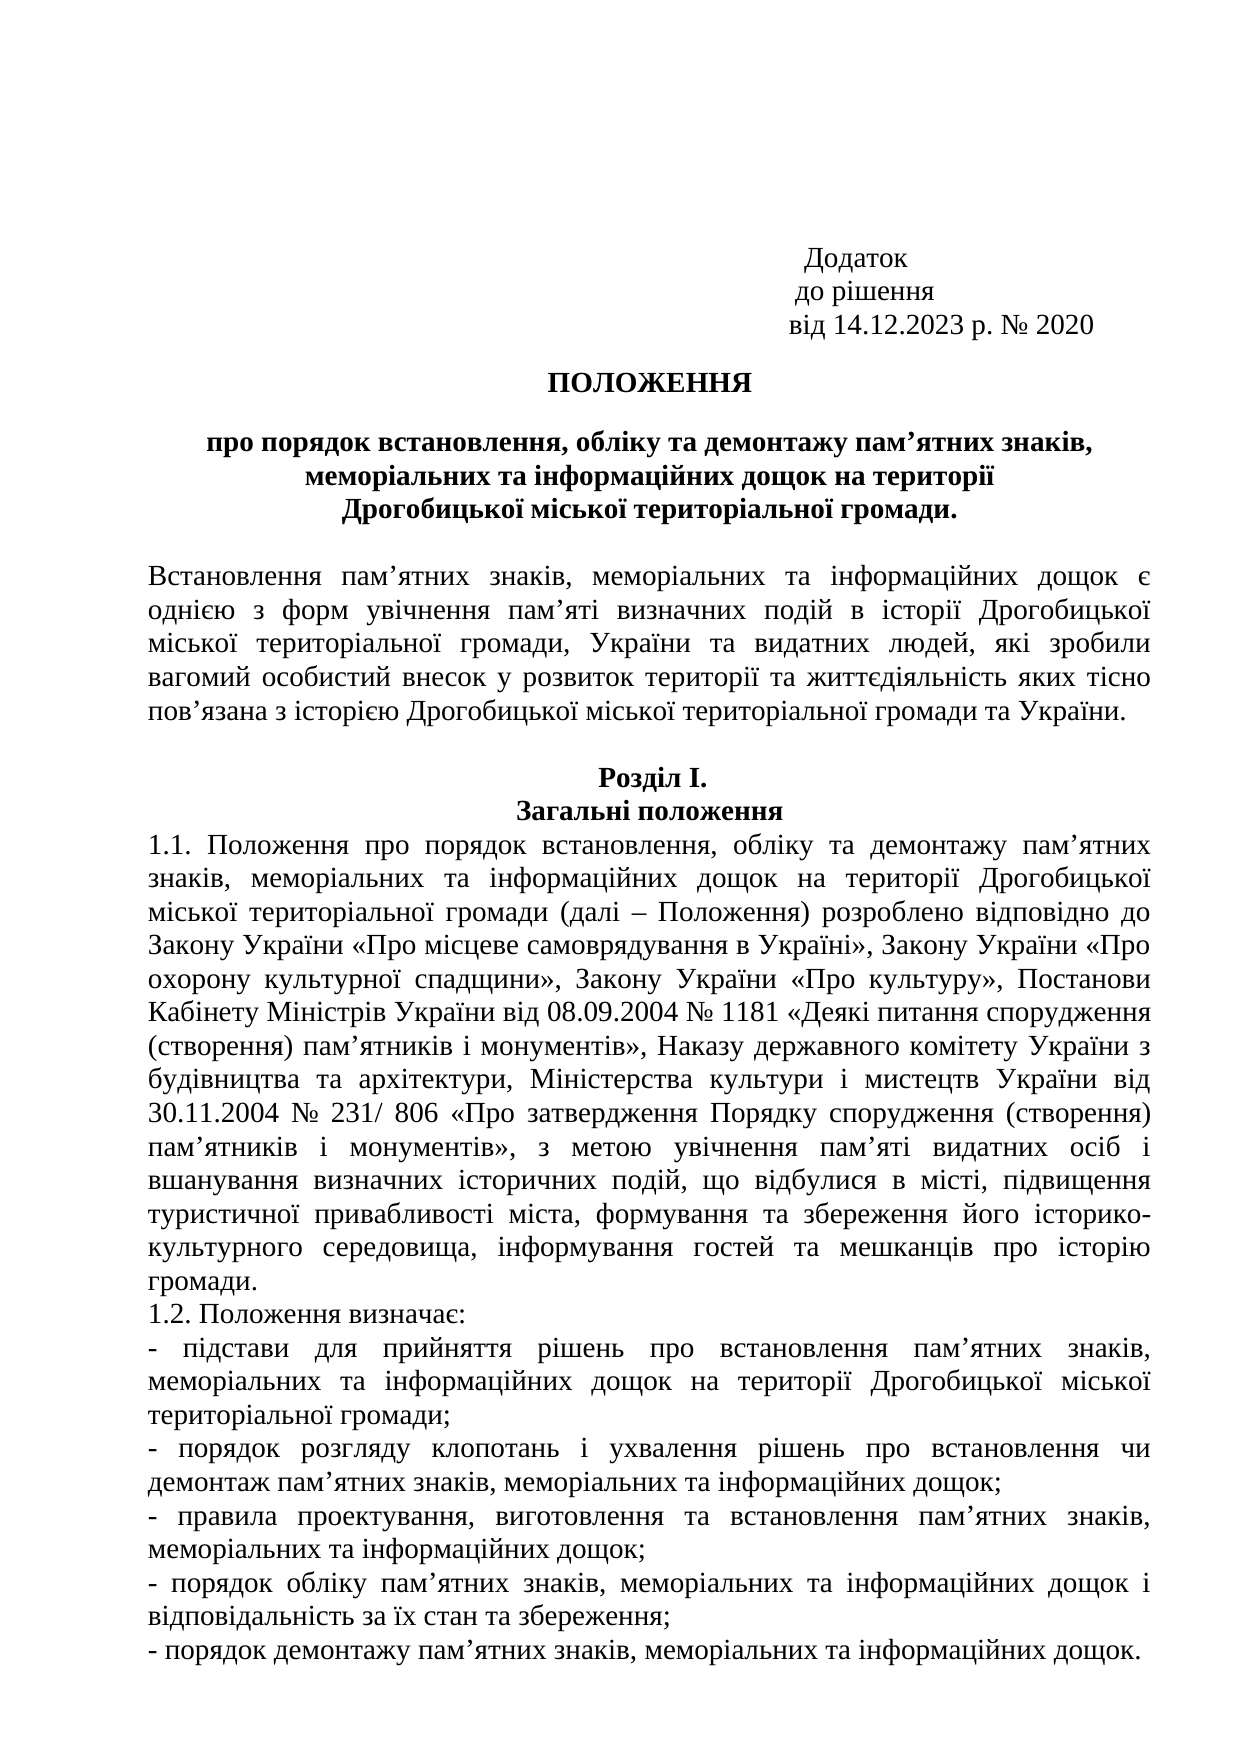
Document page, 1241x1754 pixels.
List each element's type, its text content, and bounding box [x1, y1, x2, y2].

text - порядок демонтажу пам’ятних знаків, меморіальних та інформаційних дощок. [148, 1632, 1152, 1665]
text Загальні положення [148, 793, 1152, 827]
text 1.2. Положення визначає: [148, 1296, 1152, 1330]
text Додаток [148, 240, 1152, 273]
text - порядок розгляду клопотань і ухвалення рішень про встановлення чи демонтаж пам’ятних знаків, меморіальних та інформаційних дощок; [148, 1431, 1152, 1498]
text про порядок встановлення, обліку та демонтажу пам’ятних знаків, меморіальних та інформаційних дощок на території [148, 424, 1152, 491]
text Розділ I. [148, 760, 1152, 793]
text Дрогобицької міської територіальної громади. [148, 491, 1152, 525]
text ПОЛОЖЕННЯ [148, 366, 1152, 399]
text до рішення [148, 273, 1152, 307]
text - правила проектування, виготовлення та встановлення пам’ятних знаків, меморіальних та інформаційних дощок; [148, 1498, 1152, 1565]
text від 14.12.2023 р. № 2020 [148, 307, 1152, 340]
text - порядок обліку пам’ятних знаків, меморіальних та інформаційних дощок і відповідальність за їх стан та збереження; [148, 1565, 1152, 1632]
text - підстави для прийняття рішень про встановлення пам’ятних знаків, меморіальних та інформаційних дощок на території Дрогобицької міської територіальної громади; [148, 1330, 1152, 1431]
text 1.1. Положення про порядок встановлення, обліку та демонтажу пам’ятних знаків, меморіальних та інформаційних дощок на території Дрогобицької міської територіальної громади (далі – Положення) розроблено відповідно до Закону України «Про місцеве самоврядування в Україні», Закону України «Про охорону культурної спадщини», Закону України «Про культуру», Постанови Кабінету Міністрів України від 08.09.2004 № 1181 «Деякі питання спорудження (створення) пам’ятників і монументів», Наказу державного комітету України з будівництва та архітектури, Міністерства культури і мистецтв України від 30.11.2004 № 231/ 806 «Про затвердження Порядку спорудження (створення) пам’ятників і монументів», з метою увічнення пам’яті видатних осіб і вшанування визначних історичних подій, що відбулися в місті, підвищення туристичної привабливості міста, формування та збереження його історико-культурного середовища, інформування гостей та мешканців про історію громади. [148, 827, 1152, 1296]
text Встановлення пам’ятних знаків, меморіальних та інформаційних дощок є однією з форм увічнення пам’яті визначних подій в історії Дрогобицької міської територіальної громади, України та видатних людей, які зробили вагомий особистий внесок у розвиток території та життєдіяльність яких тісно пов’язана з історією Дрогобицької міської територіальної громади та України. [148, 558, 1152, 726]
